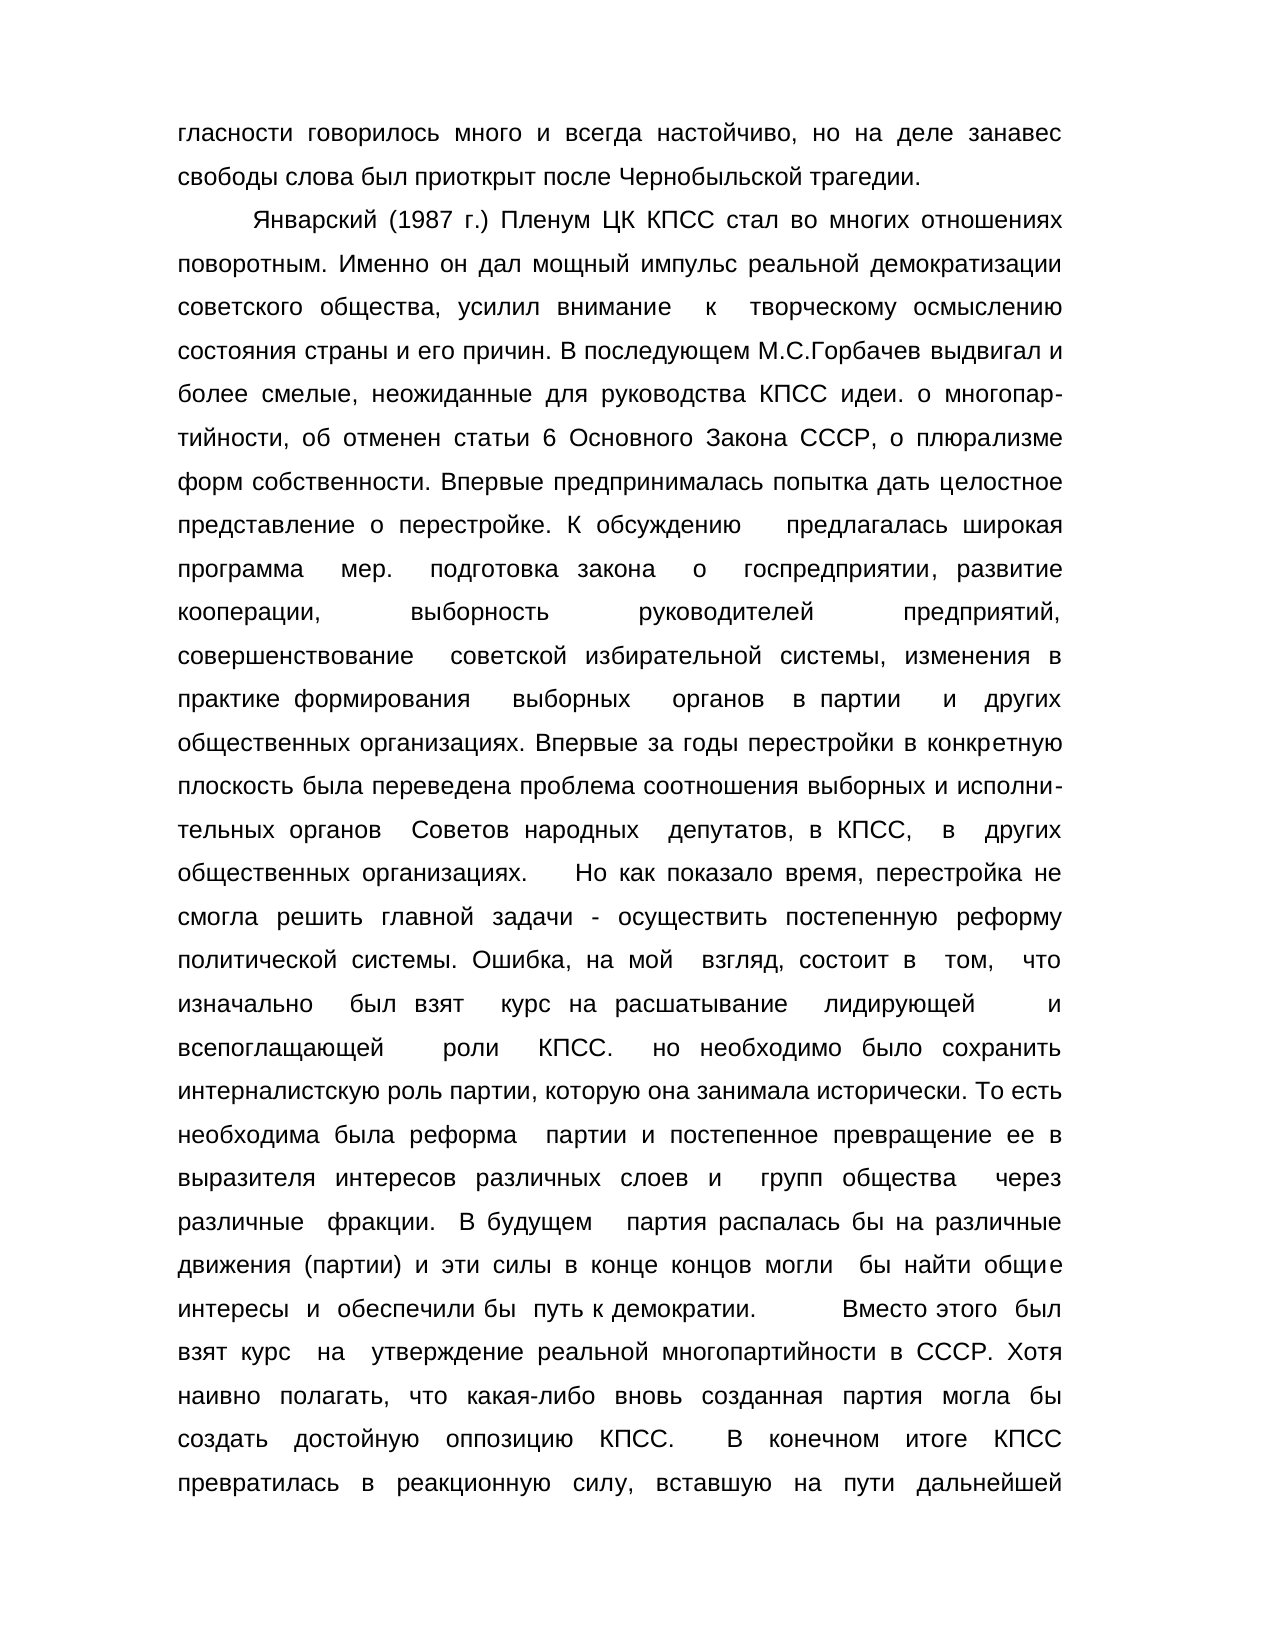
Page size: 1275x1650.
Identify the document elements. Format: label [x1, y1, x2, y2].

text [177, 205, 1063, 1497]
text [177, 118, 1063, 191]
